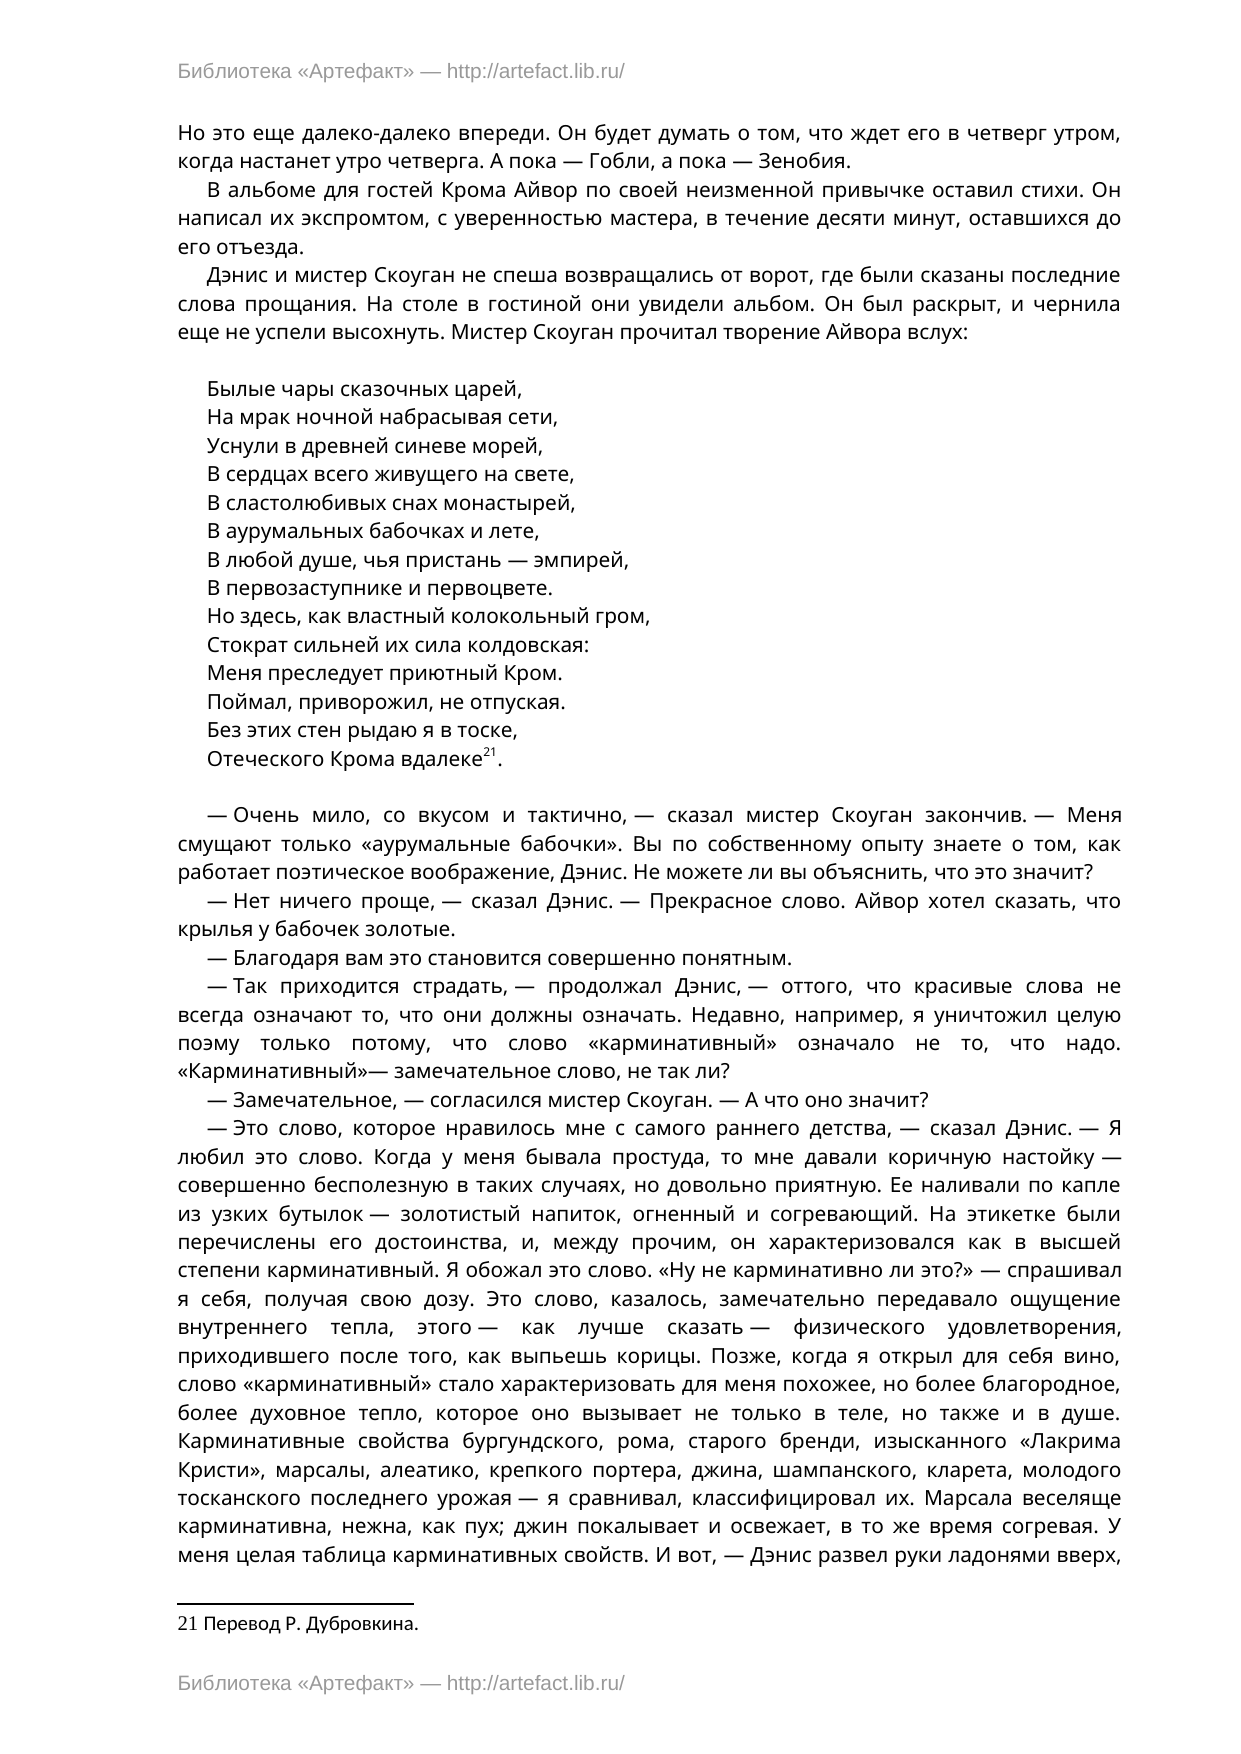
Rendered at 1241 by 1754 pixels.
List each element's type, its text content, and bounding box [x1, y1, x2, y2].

text Дэнис и мистер Скоуган не спеша возвращались от ворот, где были сказаны последние слова прощания. На столе в гостиной они увидели альбом. Он был раскрыт, и чернила еще не успели высохнуть. Мистер Скоуган прочитал творение Айвора вслух: [177, 260, 1122, 346]
text На мрак ночной набрасывая сети, [177, 402, 1122, 431]
text Уснули в древней синеве морей, [177, 431, 1122, 459]
text — Благодаря вам это становится совершенно понятным. [177, 943, 1122, 971]
text В любой душе, чья пристань — эмпирей, [177, 545, 1122, 573]
text В сердцах всего живущего на свете, [177, 459, 1122, 488]
text — Так приходится страдать, — продолжал Дэнис, — оттого, что красивые слова не всегда означают то, что они должны означать. Недавно, например, я уничтожил целую поэму только потому, что слово «карминативный» означало не то, что надо. «Карминативный»— замечательное слово, не так ли? [177, 971, 1122, 1085]
text Былые чары сказочных царей, [177, 374, 1122, 402]
text Но здесь, как властный колокольный гром, [177, 602, 1122, 630]
text В сластолюбивых снах монастырей, [177, 488, 1122, 516]
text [177, 1113, 1122, 1568]
text Стократ сильней их сила колдовская: [177, 630, 1122, 658]
text В альбоме для гостей Крома Айвор по своей неизменной привычке оставил стихи. Он написал их экспромтом, с уверенностью мастера, в течение десяти минут, оставшихся до его отъезда. [177, 175, 1122, 260]
text — Замечательное, — согласился мистер Скоуган. — А что оно значит? [177, 1085, 1122, 1113]
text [177, 118, 1122, 175]
text В первозаступнике и первоцвете. [177, 573, 1122, 602]
text Отеческого Крома вдалеке. [177, 744, 1122, 772]
text Без этих стен рыдаю я в тоске, [177, 715, 1122, 744]
text Поймал, приворожил, не отпуская. [177, 687, 1122, 715]
text Меня преследует приютный Кром. [177, 658, 1122, 687]
text — Очень мило, со вкусом и тактично, — сказал мистер Скоуган закончив. — Меня смущают только «аурумальные бабочки». Вы по собственному опыту знаете о том, как работает поэтическое воображение, Дэнис. Не можете ли вы объяснить, что это значит? [177, 801, 1122, 886]
text В аурумальных бабочках и лете, [177, 516, 1122, 545]
text — Нет ничего проще, — сказал Дэнис. — Прекрасное слово. Айвор хотел сказать, что крылья у бабочек золотые. [177, 886, 1122, 943]
